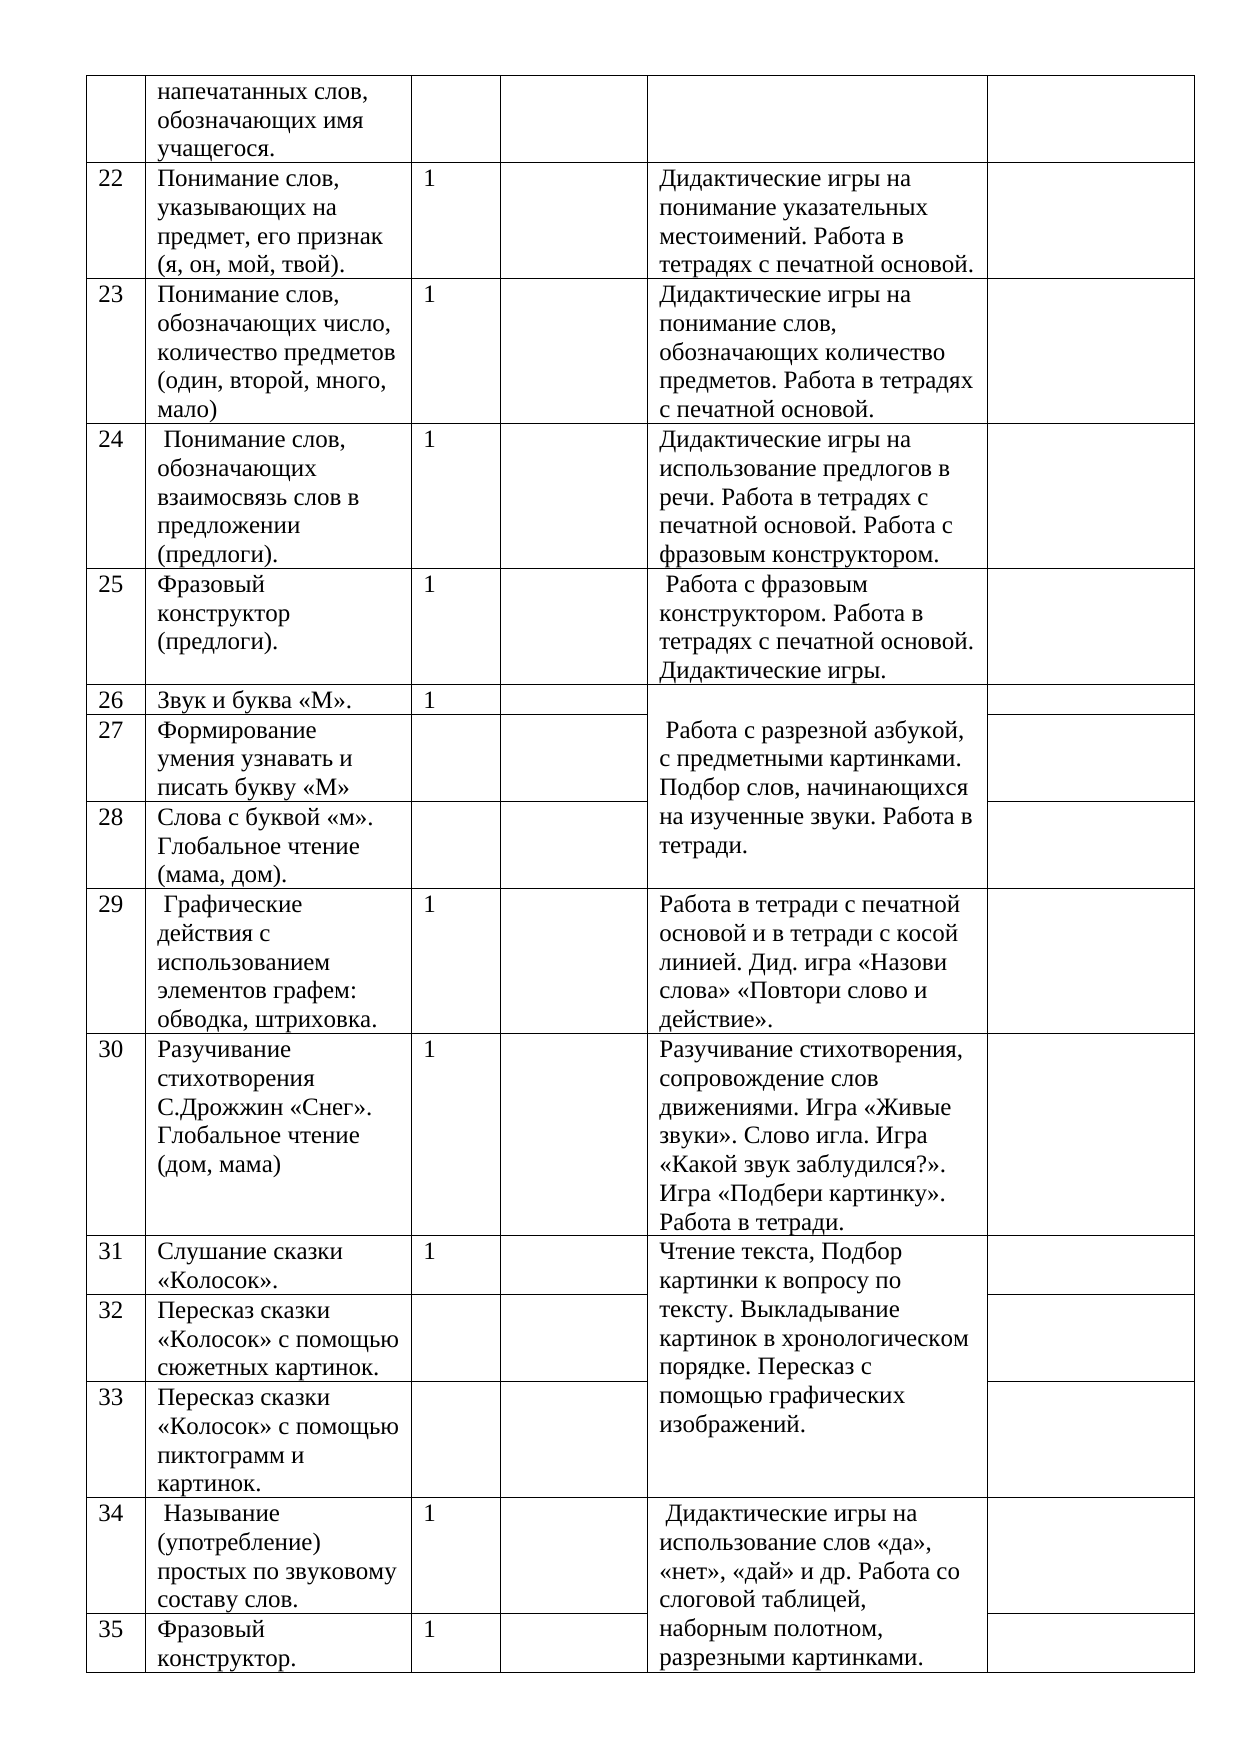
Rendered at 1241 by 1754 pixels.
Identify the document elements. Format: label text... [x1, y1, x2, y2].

table_cell 31 [87, 1236, 145, 1294]
table_cell Разучивание стихотворения С.Дрожжин «Снег». Глобальное чтение (дом, мама) [146, 1034, 411, 1235]
table_cell 1 [412, 685, 500, 714]
table_cell 26 [87, 685, 145, 714]
table_cell Понимание слов, обозначающих число, количество предметов (один, второй, много, мало) [146, 279, 411, 423]
table_cell Дидактические игры на понимание слов, обозначающих количество предметов. Работа в тетрадях с печатной основой. [648, 279, 987, 423]
table_cell Работа в тетради с печатной основой и в тетради с косой линией. Дид. игра «Назови слова» «Повтори слово и действие». [648, 889, 987, 1033]
table_cell [412, 1295, 500, 1381]
table_cell 21 [87, 76, 145, 162]
table_cell [501, 1498, 647, 1613]
table_cell Дидактические игры на использование слов «да», «нет», «дай» и др. Работа со слоговой таблицей, наборным полотном, разрезными картинками. Работа в тетради. [648, 1498, 987, 1672]
table_cell 34 [87, 1498, 145, 1613]
table_cell 32 [87, 1295, 145, 1381]
table_cell Разучивание стихотворения, сопровождение слов движениями. Игра «Живые звуки». Слово игла. Игра «Какой звук заблудился?». Игра «Подбери картинку». Работа в тетради. [648, 1034, 987, 1235]
table_cell [501, 1382, 647, 1497]
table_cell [146, 1614, 411, 1672]
table_cell [501, 1614, 647, 1672]
table_cell 1 [412, 1236, 500, 1294]
table_cell 1 [412, 279, 500, 423]
table_cell Пересказ сказки «Колосок» с помощью сюжетных картинок. [146, 1295, 411, 1381]
table_cell 1 [412, 1498, 500, 1613]
table_cell Называние (употребление) простых по звуковому составу слов. [146, 1498, 411, 1613]
table_cell [988, 569, 1194, 684]
table_cell [988, 1614, 1194, 1672]
table_cell 23 [87, 279, 145, 423]
table_cell [988, 889, 1194, 1033]
table_cell 24 [87, 424, 145, 568]
table_cell [412, 715, 500, 801]
table_cell [501, 715, 647, 801]
table_cell Формирование умения узнавать и писать букву «М» [146, 715, 411, 801]
table_cell 33 [87, 1382, 145, 1497]
table_cell [988, 1382, 1194, 1497]
table_cell [412, 802, 500, 888]
table_cell [988, 685, 1194, 714]
table_cell [501, 802, 647, 888]
table_cell [501, 569, 647, 684]
table_cell [501, 1034, 647, 1235]
table_cell Работа с разрезной азбукой, с предметными картинками. Подбор слов, начинающихся на изученные звуки. Работа в тетради. [648, 685, 987, 888]
table_cell 27 [87, 715, 145, 801]
table_cell Дидактические игры на понимание указательных местоимений. Работа в тетрадях с печатной основой. [648, 163, 987, 278]
table_cell 35 [87, 1614, 145, 1672]
table_cell Звук и буква «М». [146, 685, 411, 714]
table_cell [988, 1236, 1194, 1294]
table_cell Фразовый конструктор (предлоги). [146, 569, 411, 684]
table_cell [501, 424, 647, 568]
table_cell 30 [87, 1034, 145, 1235]
table_cell 1 [412, 569, 500, 684]
table_cell [988, 163, 1194, 278]
table_cell [501, 889, 647, 1033]
table_cell [988, 76, 1194, 162]
table_cell Графические действия с использованием элементов графем: обводка, штриховка. [146, 889, 411, 1033]
table_cell 22 [87, 163, 145, 278]
table_cell 1 [412, 163, 500, 278]
table_cell [501, 1236, 647, 1294]
table_cell [501, 1295, 647, 1381]
table_cell 1 [412, 1614, 500, 1672]
table_cell [988, 715, 1194, 801]
table_cell Узнавание (различение) напечатанных слов, обозначающих имя учащегося. [146, 76, 411, 162]
table_cell [501, 685, 647, 714]
table_cell Чтение текста, Подбор картинки к вопросу по тексту. Выкладывание картинок в хронологическом порядке. Пересказ с помощью графических изображений. [648, 1236, 987, 1497]
table_cell [988, 802, 1194, 888]
table_cell Дидактические игры на использование предлогов в речи. Работа в тетрадях с печатной основой. Работа с фразовым конструктором. [648, 424, 987, 568]
table_cell [988, 424, 1194, 568]
table_cell Пересказ сказки «Колосок» с помощью пиктограмм и картинок. [146, 1382, 411, 1497]
table_cell 1 [412, 424, 500, 568]
table_cell Работа с фразовым конструктором. Работа в тетрадях с печатной основой. Дидактические игры. [648, 569, 987, 684]
table_cell [988, 1295, 1194, 1381]
table_cell [501, 76, 647, 162]
table_cell 25 [87, 569, 145, 684]
table_cell 1 [412, 1034, 500, 1235]
table_cell [412, 1382, 500, 1497]
table_cell [988, 1034, 1194, 1235]
table_cell Слушание сказки «Колосок». [146, 1236, 411, 1294]
table_cell 1 [412, 889, 500, 1033]
table_cell Понимание слов, обозначающих взаимосвязь слов в предложении (предлоги). [146, 424, 411, 568]
table_cell Слова с буквой «м». Глобальное чтение (мама, дом). [146, 802, 411, 888]
table_cell [501, 163, 647, 278]
table_cell [988, 1498, 1194, 1613]
table_cell 1 [412, 76, 500, 162]
table_cell [988, 279, 1194, 423]
table_cell Понимание слов, указывающих на предмет, его признак (я, он, мой, твой). [146, 163, 411, 278]
table_cell 29 [87, 889, 145, 1033]
table_cell 28 [87, 802, 145, 888]
table_cell [501, 279, 647, 423]
